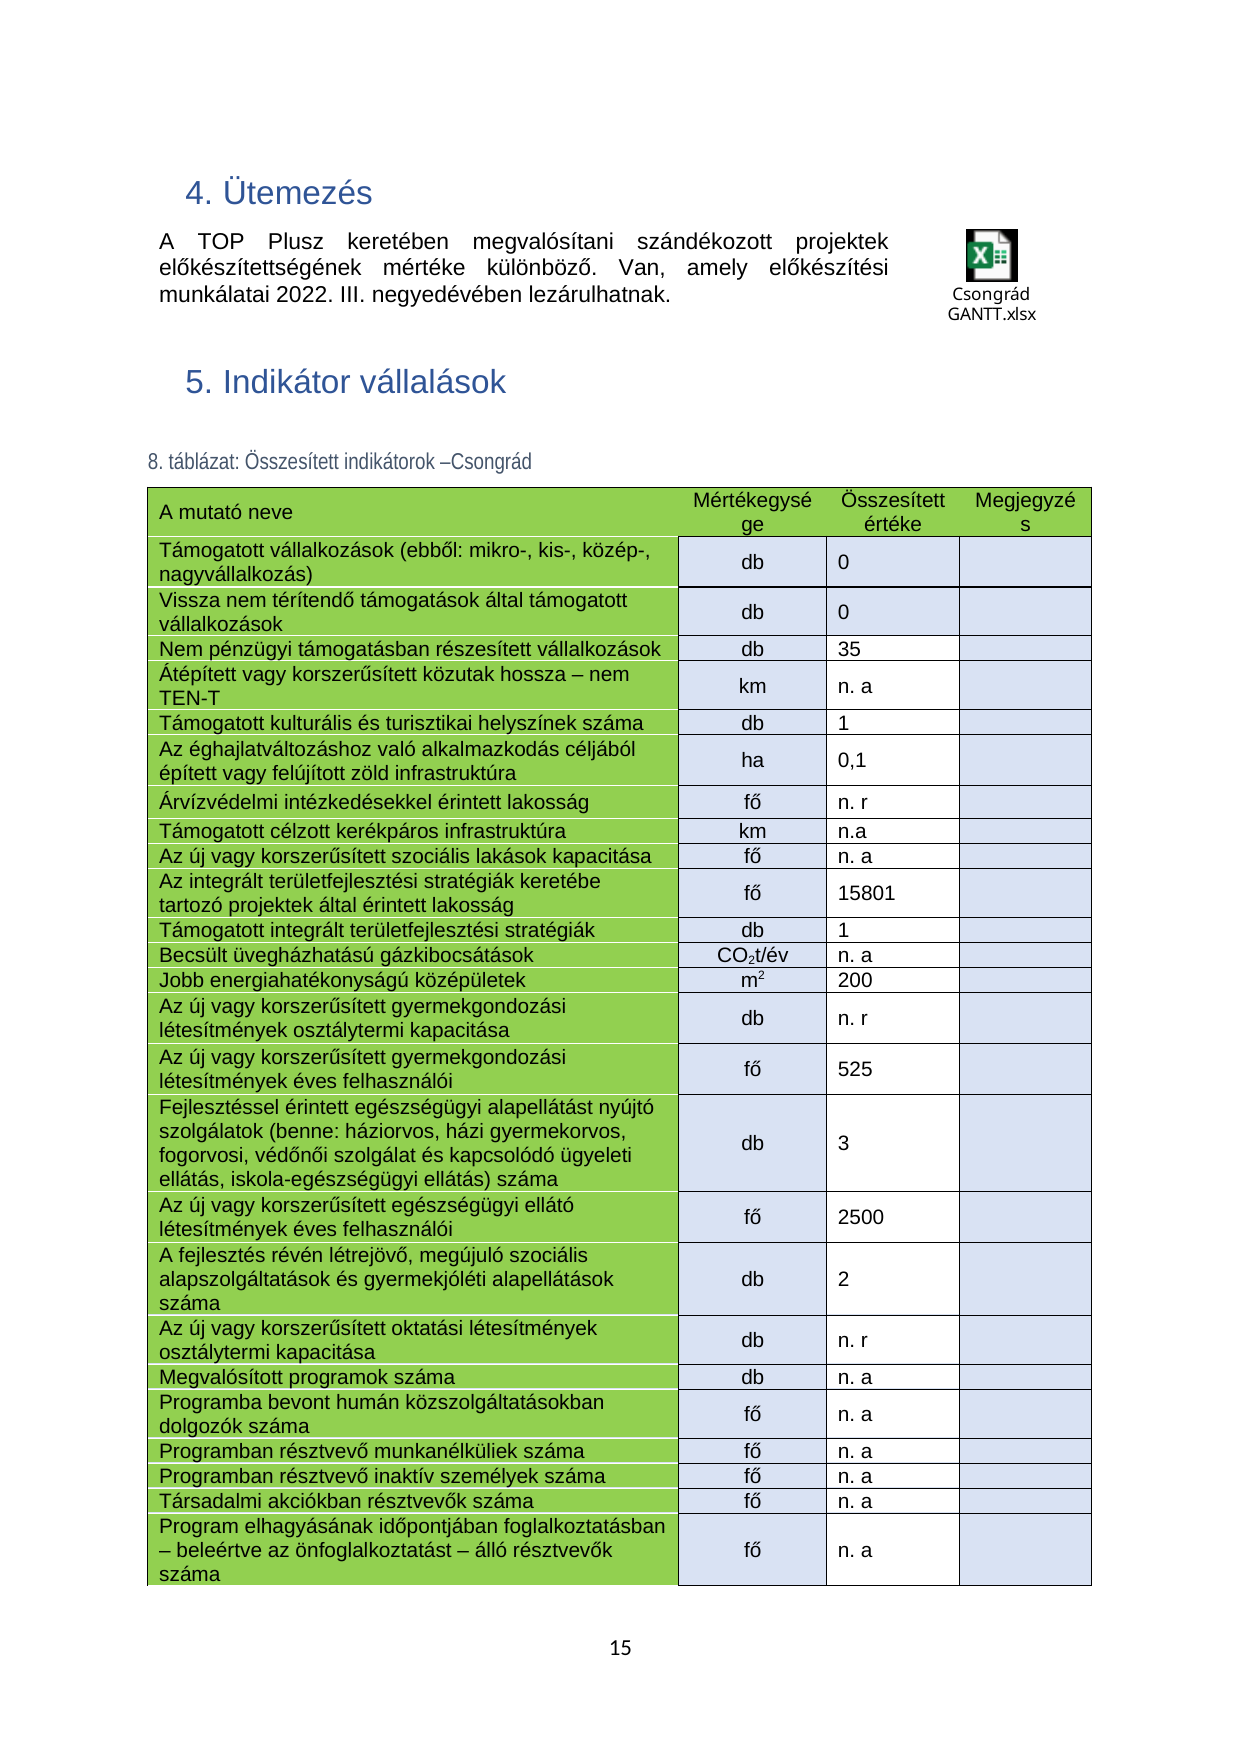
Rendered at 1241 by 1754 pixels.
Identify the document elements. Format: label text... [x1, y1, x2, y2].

table_cell Az új vagy korszerűsített gyermekgondozási létesítmények éves felhasználói [148, 1044, 678, 1094]
table_cell Árvízvédelmi intézkedésekkel érintett lakosság [148, 786, 678, 818]
text 8. táblázat: Összesített indikátorok –Csongrád [148, 448, 1092, 474]
table_header [900, 211, 1091, 337]
table_cell Átépített vagy korszerűsített közutak hossza – nem TEN-T [148, 661, 678, 709]
table_cell fő [679, 1489, 826, 1512]
table_cell [960, 537, 1091, 586]
table_cell fő [679, 1464, 826, 1487]
table_cell n. a [827, 844, 959, 868]
table_cell ha [679, 735, 826, 785]
table_cell [960, 1095, 1091, 1191]
table_cell db [679, 1243, 826, 1314]
table_cell [960, 819, 1091, 843]
table_header Megjegyzés [959, 488, 1091, 536]
table_cell 200 [827, 968, 959, 992]
table_cell [960, 918, 1091, 942]
table_cell km [679, 819, 826, 843]
table_cell Társadalmi akciókban résztvevők száma [148, 1489, 678, 1512]
table_cell 2 [827, 1243, 959, 1314]
table_cell Az új vagy korszerűsített oktatási létesítmények osztálytermi kapacitása [148, 1316, 678, 1363]
table_cell Nem pénzügyi támogatásban részesített vállalkozások [148, 636, 678, 660]
table_cell n. a [827, 1489, 959, 1512]
table_cell 3 [827, 1095, 959, 1191]
table_cell Programban résztvevő munkanélküliek száma [148, 1439, 678, 1462]
table_header Mértékegysége [679, 488, 826, 536]
table_cell db [679, 1365, 826, 1388]
table_cell km [679, 661, 826, 709]
table_cell [960, 968, 1091, 992]
table_cell n. r [827, 993, 959, 1043]
table_cell Jobb energiahatékonyságú középületek [148, 968, 678, 992]
table_cell db [679, 636, 826, 660]
table_cell fő [679, 1439, 826, 1462]
table_cell A fejlesztés révén létrejövő, megújuló szociális alapszolgáltatások és gyermekjóléti alapellátások száma [148, 1243, 678, 1314]
table_cell [960, 1192, 1091, 1242]
table_cell [960, 588, 1091, 635]
table_cell 2500 [827, 1192, 959, 1242]
table_cell Vissza nem térítendő támogatások által támogatott vállalkozások [148, 588, 678, 635]
table_cell n. a [827, 661, 959, 709]
table_cell db [679, 537, 826, 586]
table_cell fő [679, 786, 826, 818]
table_cell n. a [827, 1514, 959, 1585]
table_cell Megvalósított programok száma [148, 1365, 678, 1388]
table_cell Programban résztvevő inaktív személyek száma [148, 1464, 678, 1487]
table_header A mutató neve [148, 488, 679, 536]
table_header Összesített értéke [826, 488, 959, 536]
table_cell Az éghajlatváltozáshoz való alkalmazkodás céljából épített vagy felújított zöld infrastruktúra [148, 735, 678, 785]
table_cell [960, 1514, 1091, 1585]
table_cell [960, 1464, 1091, 1487]
table_cell db [679, 588, 826, 635]
table_cell Program elhagyásának időpontjában foglalkoztatásban – beleértve az önfoglalkoztatást – álló résztvevők száma [148, 1514, 678, 1585]
table_cell [960, 636, 1091, 660]
table_cell n. a [827, 1365, 959, 1388]
table_cell 0 [827, 588, 959, 635]
table_cell n. r [827, 786, 959, 818]
table_cell [960, 661, 1091, 709]
table_cell [960, 786, 1091, 818]
table_cell 0 [827, 537, 959, 586]
table_cell Az új vagy korszerűsített szociális lakások kapacitása [148, 844, 678, 868]
table_cell fő [679, 1514, 826, 1585]
table_cell 525 [827, 1044, 959, 1094]
table_cell db [679, 993, 826, 1043]
table_header A TOP Plusz keretében megvalósítani szándékozott projektek előkészítettségének mértéke különböző. Van, amely előkészítési munkálatai 2022. III. negyedévében lezárulhatnak. [148, 211, 900, 337]
table_cell [960, 710, 1091, 734]
table_cell Fejlesztéssel érintett egészségügyi alapellátást nyújtó szolgálatok (benne: háziorvos, házi gyermekorvos, fogorvosi, védőnői szolgálat és kapcsolódó ügyeleti ellátás, iskola-egészségügyi ellátás) száma [148, 1095, 678, 1191]
table_cell Támogatott integrált területfejlesztési stratégiák [148, 918, 678, 942]
table_cell 0,1 [827, 735, 959, 785]
table_cell 15801 [827, 869, 959, 917]
table_cell Támogatott célzott kerékpáros infrastruktúra [148, 819, 678, 843]
table_cell Programba bevont humán közszolgáltatásokban dolgozók száma [148, 1390, 678, 1437]
table_cell fő [679, 1044, 826, 1094]
table_cell db [679, 1095, 826, 1191]
table_cell n. a [827, 1464, 959, 1487]
table_cell [960, 869, 1091, 917]
table_cell CO2t/év [679, 943, 826, 967]
table_cell n. a [827, 943, 959, 967]
table_cell Támogatott kulturális és turisztikai helyszínek száma [148, 710, 678, 734]
table_cell [960, 1489, 1091, 1512]
table_cell [960, 1439, 1091, 1462]
table_cell [960, 844, 1091, 868]
table_cell m2 [679, 968, 826, 992]
table_cell [960, 1243, 1091, 1314]
table_cell [960, 735, 1091, 785]
table_cell 35 [827, 636, 959, 660]
table_cell [960, 1365, 1091, 1388]
table_cell db [679, 710, 826, 734]
table_cell fő [679, 1192, 826, 1242]
table_cell [960, 943, 1091, 967]
table_cell db [679, 1316, 826, 1363]
table_cell n. r [827, 1316, 959, 1363]
table_cell [960, 1044, 1091, 1094]
table_cell n. a [827, 1390, 959, 1437]
subtitle Ütemezés [185, 173, 1092, 211]
table_cell Becsült üvegházhatású gázkibocsátások [148, 943, 678, 967]
table_cell Az integrált területfejlesztési stratégiák keretébe tartozó projektek által érintett lakosság [148, 869, 678, 917]
table_cell [960, 1390, 1091, 1437]
table_cell n. a [827, 1439, 959, 1462]
table_cell Támogatott vállalkozások (ebből: mikro-, kis-, közép-, nagyvállalkozás) [148, 537, 678, 586]
table_cell [960, 1316, 1091, 1363]
table_cell [960, 993, 1091, 1043]
table_cell fő [679, 1390, 826, 1437]
table_cell db [679, 918, 826, 942]
table_cell 1 [827, 918, 959, 942]
table_cell fő [679, 844, 826, 868]
table_cell n.a [827, 819, 959, 843]
table_cell Az új vagy korszerűsített egészségügyi ellátó létesítmények éves felhasználói [148, 1192, 678, 1242]
table_cell 1 [827, 710, 959, 734]
subtitle Indikátor vállalások [185, 362, 1092, 401]
table_cell Az új vagy korszerűsített gyermekgondozási létesítmények osztálytermi kapacitása [148, 993, 678, 1043]
table_cell fő [679, 869, 826, 917]
